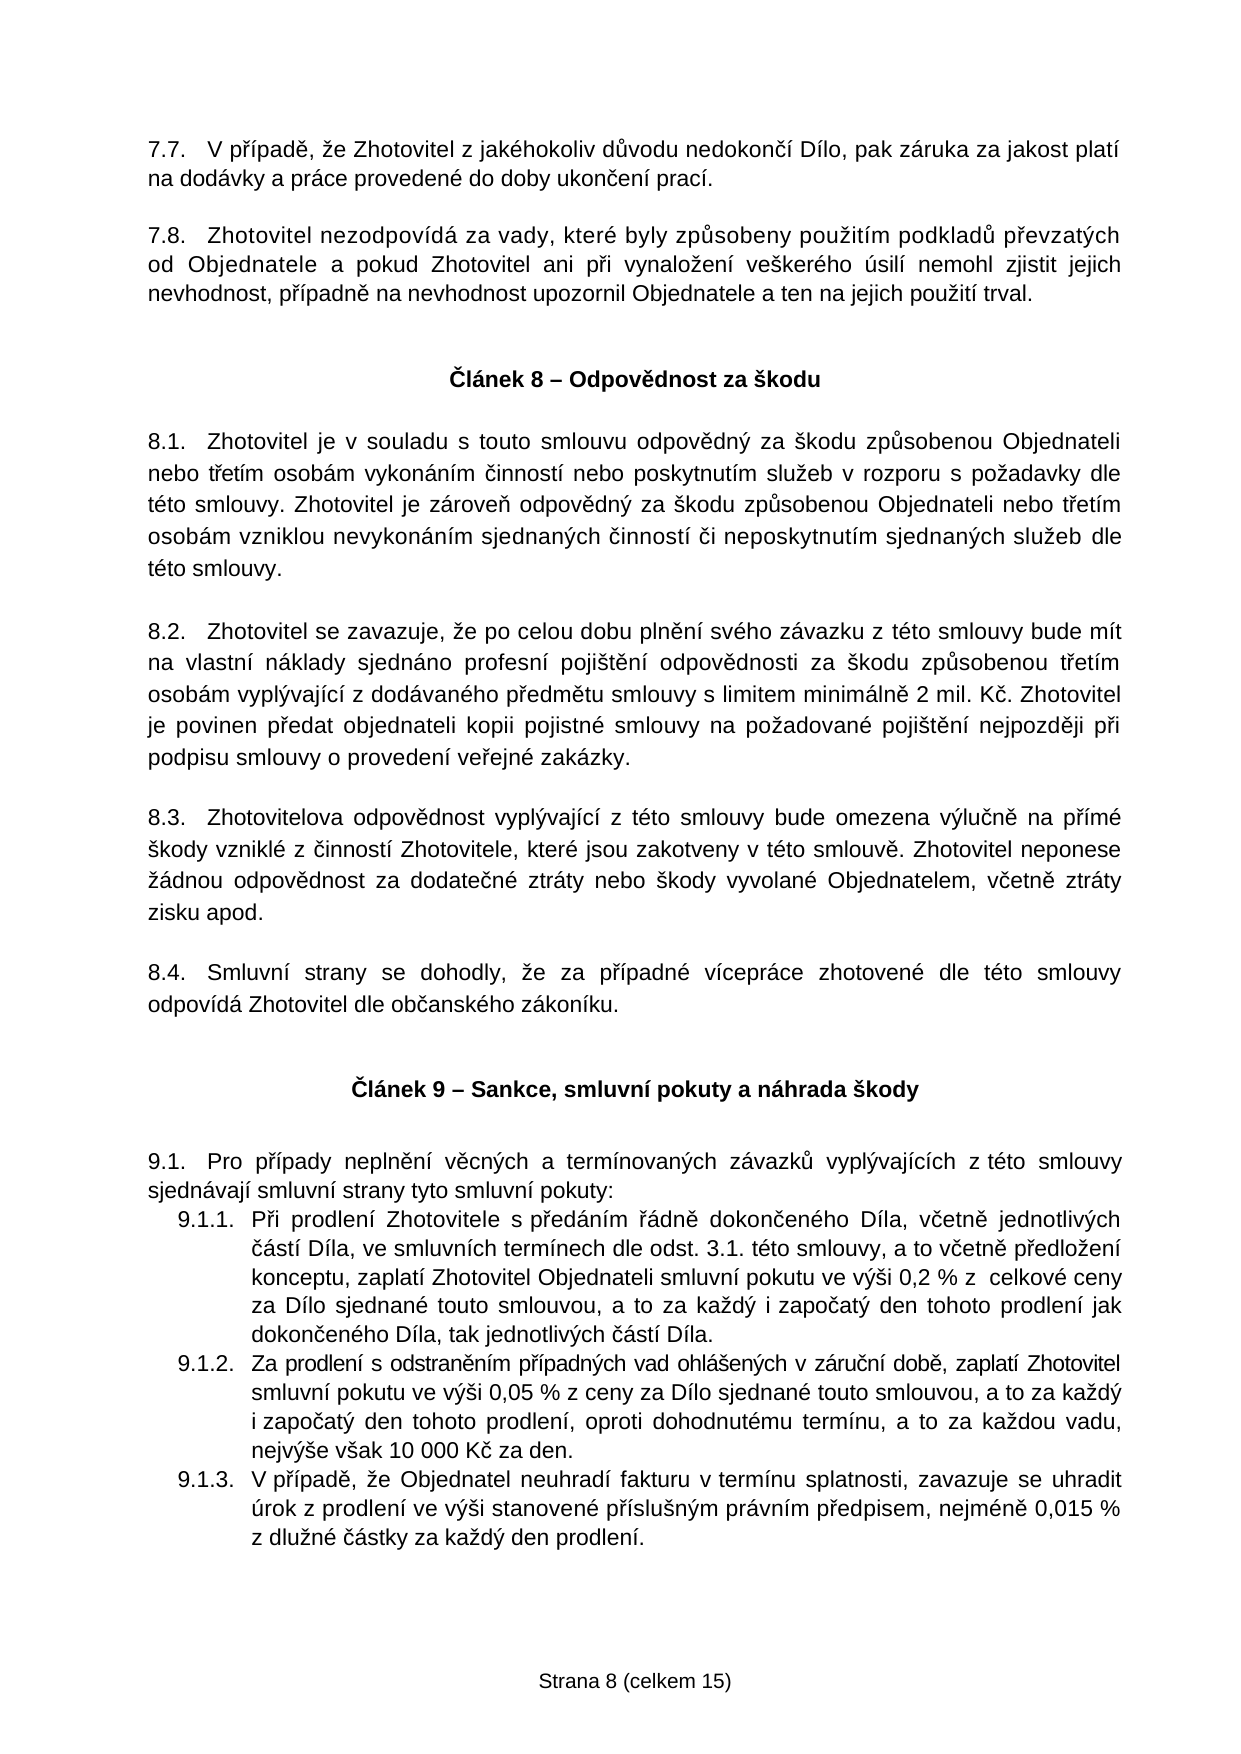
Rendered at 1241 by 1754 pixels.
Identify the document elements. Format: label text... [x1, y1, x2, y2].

list Zhotovitel je v souladu s touto smlouvu odpovědný za škodu způsobenou Objednateli nebo třetím osobám vykonáním činností nebo poskytnutím služeb v rozporu s požadavky dle této smlouvy. Zhotovitel je zároveň odpovědný za škodu způsobenou Objednateli nebo třetím osobám vzniklou nevykonáním sjednaných činností či neposkytnutím sjednaných služeb dle této smlouvy. [148, 428, 1122, 581]
list Pro případy neplnění věcných a termínovaných závazků vyplývajících z této smlouvy sjednávají smluvní strany tyto smluvní pokuty: [148, 1148, 1122, 1203]
list Zhotovitel nezodpovídá za vady, které byly způsobeny použitím podkladů převzatých od Objednatele a pokud Zhotovitel ani při vynaložení veškerého úsilí nemohl zjistit jejich nevhodnost, případně na nevhodnost upozornil Objednatele a ten na jejich použití trval. [148, 222, 1122, 307]
list Zhotovitelova odpovědnost vyplývající z této smlouvy bude omezena výlučně na přímé škody vzniklé z činností Zhotovitele, které jsou zakotveny v této smlouvě. Zhotovitel neponese žádnou odpovědnost za dodatečné ztráty nebo škody vyvolané Objednatelem, včetně ztráty zisku apod. [148, 804, 1122, 925]
list Smluvní strany se dohodly, že za případné vícepráce zhotovené dle této smlouvy odpovídá Zhotovitel dle občanského zákoníku. [148, 959, 1122, 1017]
list V případě, že Zhotovitel z jakéhokoliv důvodu nedokončí Dílo, pak záruka za jakost platí na dodávky a práce provedené do doby ukončení prací. [148, 136, 1122, 191]
list V případě, že Objednatel neuhradí fakturu v termínu splatnosti, zavazuje se uhradit úrok z prodlení ve výši stanovené příslušným právním předpisem, nejméně 0,015 % z dlužné částky za každý den prodlení. [177, 1466, 1122, 1551]
list Zhotovitel se zavazuje, že po celou dobu plnění svého závazku z této smlouvy bude mít na vlastní náklady sjednáno profesní pojištění odpovědnosti za škodu způsobenou třetím osobám vyplývající z dodávaného předmětu smlouvy s limitem minimálně 2 mil. Kč. Zhotovitel je povinen předat objednateli kopii pojistné smlouvy na požadované pojištění nejpozději při podpisu smlouvy o provedení veřejné zakázky. [148, 618, 1122, 770]
text Článek 8 – Odpovědnost za škodu [148, 366, 1122, 392]
text Článek 9 – Sankce, smluvní pokuty a náhrada škody [148, 1076, 1122, 1102]
list Při prodlení Zhotovitele s předáním řádně dokončeného Díla, včetně jednotlivých částí Díla, ve smluvních termínech dle odst. 3.1. této smlouvy, a to včetně předložení konceptu, zaplatí Zhotovitel Objednateli smluvní pokutu ve výši 0,2 % z celkové ceny za Dílo sjednané touto smlouvou, a to za každý i započatý den tohoto prodlení jak dokončeného Díla, tak jednotlivých částí Díla. [177, 1206, 1122, 1348]
list Za prodlení s odstraněním případných vad ohlášených v záruční době, zaplatí Zhotovitel smluvní pokutu ve výši 0,05 % z ceny za Dílo sjednané touto smlouvou, a to za každý i započatý den tohoto prodlení, oproti dohodnutému termínu, a to za každou vadu, nejvýše však 10 000 Kč za den. [177, 1350, 1122, 1464]
